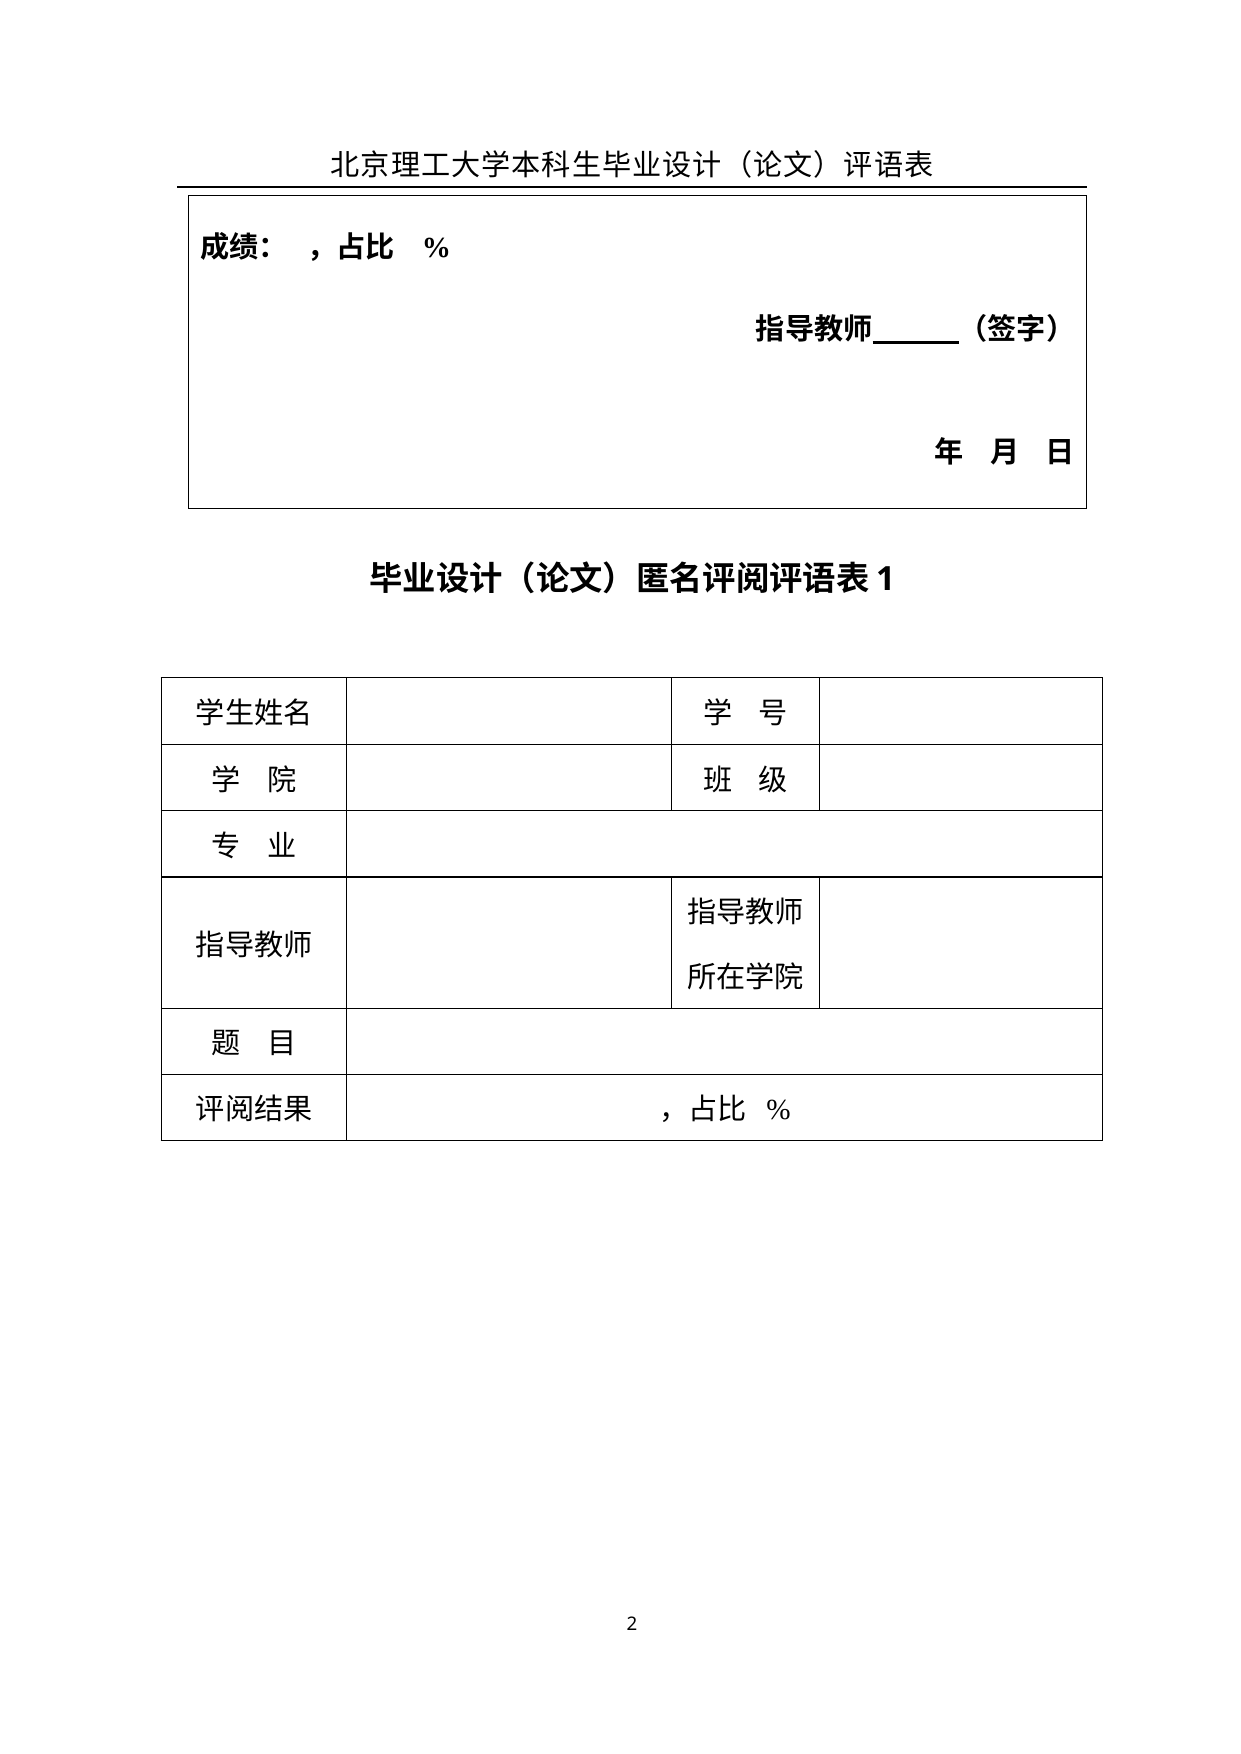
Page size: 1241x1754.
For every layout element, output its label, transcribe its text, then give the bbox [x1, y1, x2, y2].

table_cell [347, 811, 1102, 876]
table_cell 专 业 [162, 811, 346, 876]
subtitle 毕业设计（论文）匿名评阅评语表1 [177, 544, 1087, 609]
table_cell 指导教师所在学院 [672, 878, 819, 1007]
table_cell 评阅结果 [162, 1075, 346, 1139]
table_cell 班 级 [672, 745, 819, 810]
table_cell 题 目 [162, 1009, 346, 1073]
table_cell [820, 878, 1102, 1007]
table_cell 学 院 [162, 745, 346, 810]
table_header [189, 196, 1086, 507]
table_header 学 号 [672, 678, 819, 744]
table_cell [820, 745, 1102, 810]
table_header [820, 678, 1102, 744]
table_header [347, 678, 671, 744]
table_cell [347, 745, 671, 810]
table_cell ，占比 % [347, 1075, 1102, 1139]
table_cell [347, 1009, 1102, 1073]
table_header 学生姓名 [162, 678, 346, 744]
table_cell [347, 878, 671, 1007]
table_cell 指导教师 [162, 878, 346, 1007]
